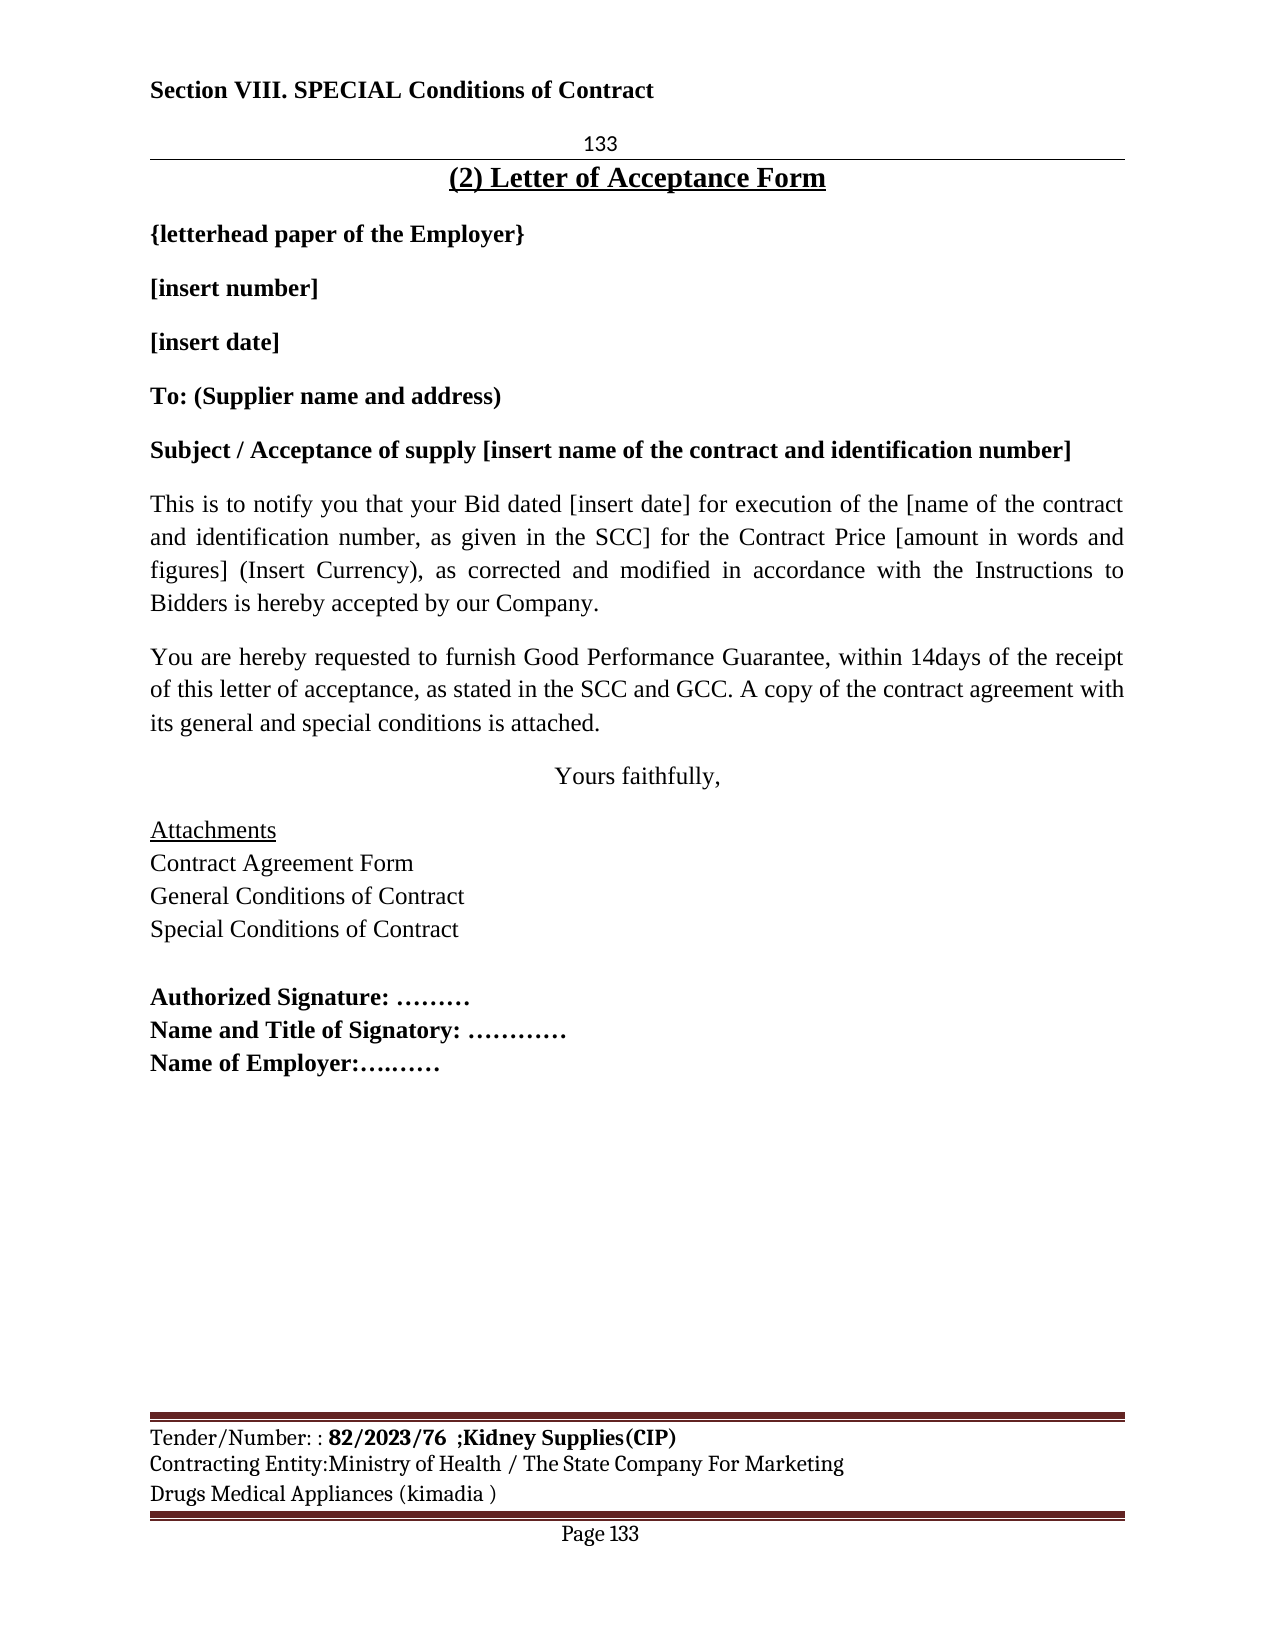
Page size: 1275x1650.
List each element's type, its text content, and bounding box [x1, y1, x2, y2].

text Yours faithfully, [150, 761, 1125, 790]
text This is to notify you that your Bid dated [insert date] for execution of the [name of the contract and identification number, as given in the SCC] for the Contract Price [amount in words and figures] (Insert Currency), as corrected and modified in accordance with the Instructions to Bidders is hereby accepted by our Company. [150, 489, 1125, 616]
text Contract Agreement Form [150, 848, 1125, 877]
text Special Conditions of Contract [150, 914, 1125, 943]
text Name of Employer:….…… [150, 1048, 1125, 1077]
text Authorized Signature: ……… [150, 982, 1125, 1011]
text {letterhead paper of the Employer} [150, 219, 1125, 248]
text Subject / Acceptance of supply [insert name of the contract and identification number] [150, 435, 1125, 463]
text Name and Title of Signatory: ………… [150, 1015, 1125, 1044]
text [insert date] [150, 327, 1125, 356]
text [insert number] [150, 273, 1125, 302]
text You are hereby requested to furnish Good Performance Guarantee, within 14days of the receipt of this letter of acceptance, as stated in the SCC and GCC. A copy of the contract agreement with its general and special conditions is attached. [150, 642, 1125, 736]
text General Conditions of Contract [150, 881, 1125, 910]
text (2) Letter of Acceptance Form [150, 160, 1125, 193]
text Attachments [150, 815, 1125, 844]
text To: (Supplier name and address) [150, 381, 1125, 410]
